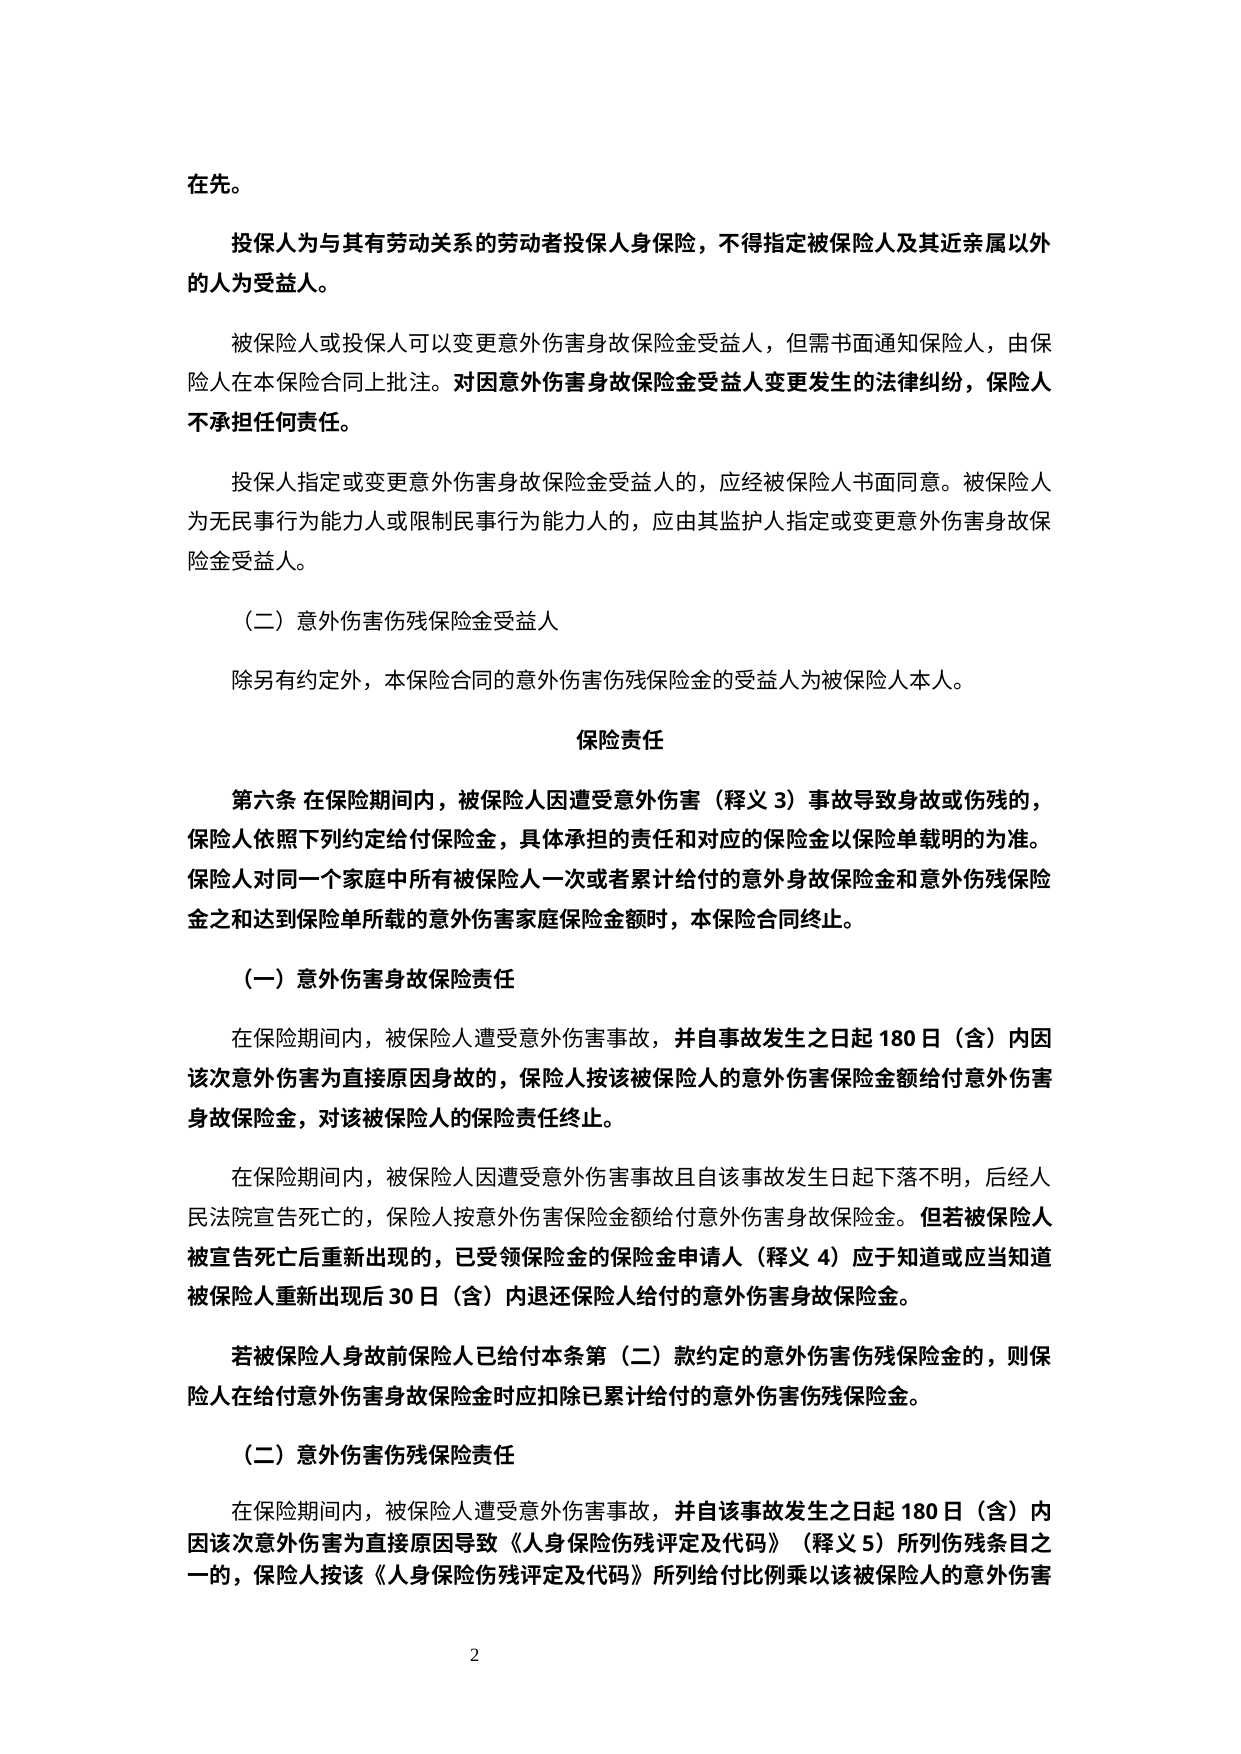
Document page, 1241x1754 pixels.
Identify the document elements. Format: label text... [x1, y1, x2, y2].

text 投保人指定或变更意外伤害身故保险金受益人的，应经被保险人书面同意。被保险人为无民事行为能力人或限制民事行为能力人的，应由其监护人指定或变更意外伤害身故保险金受益人。 [187, 461, 1053, 580]
text 被保险人或投保人可以变更意外伤害身故保险金受益人，但需书面通知保险人，由保险人在本保险合同上批注。对因意外伤害身故保险金受益人变更发生的法律纠纷，保险人不承担任何责任。 [187, 322, 1053, 441]
text （二）意外伤害伤残保险责任 [187, 1434, 1053, 1474]
text 第六条 在保险期间内，被保险人因遭受意外伤害（释义3）事故导致身故或伤残的，保险人依照下列约定给付保险金，具体承担的责任和对应的保险金以保险单载明的为准。保险人对同一个家庭中所有被保险人一次或者累计给付的意外身故保险金和意外伤残保险金之和达到保险单所载的意外伤害家庭保险金额时，本保险合同终止。 [187, 779, 1053, 938]
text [187, 163, 1053, 202]
text （二）意外伤害伤残保险金受益人 [187, 600, 1053, 639]
text 在保险期间内，被保险人因遭受意外伤害事故且自该事故发生日起下落不明，后经人民法院宣告死亡的，保险人按意外伤害保险金额给付意外伤害身故保险金。但若被保险人被宣告死亡后重新出现的，已受领保险金的保险金申请人（释义4）应于知道或应当知道被保险人重新出现后30日（含）内退还保险人给付的意外伤害身故保险金。 [187, 1156, 1053, 1315]
text 除另有约定外，本保险合同的意外伤害伤残保险金的受益人为被保险人本人。 [187, 659, 1053, 699]
text 在保险期间内，被保险人遭受意外伤害事故，并自事故发生之日起180日（含）内因该次意外伤害为直接原因身故的，保险人按该被保险人的意外伤害保险金额给付意外伤害身故保险金，对该被保险人的保险责任终止。 [187, 1017, 1053, 1136]
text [187, 1494, 1053, 1589]
text 保险责任 [187, 719, 1053, 759]
text （一）意外伤害身故保险责任 [187, 958, 1053, 997]
text 投保人为与其有劳动关系的劳动者投保人身保险，不得指定被保险人及其近亲属以外的人为受益人。 [187, 222, 1053, 302]
text 若被保险人身故前保险人已给付本条第（二）款约定的意外伤害伤残保险金的，则保险人在给付意外伤害身故保险金时应扣除已累计给付的意外伤害伤残保险金。 [187, 1335, 1053, 1414]
